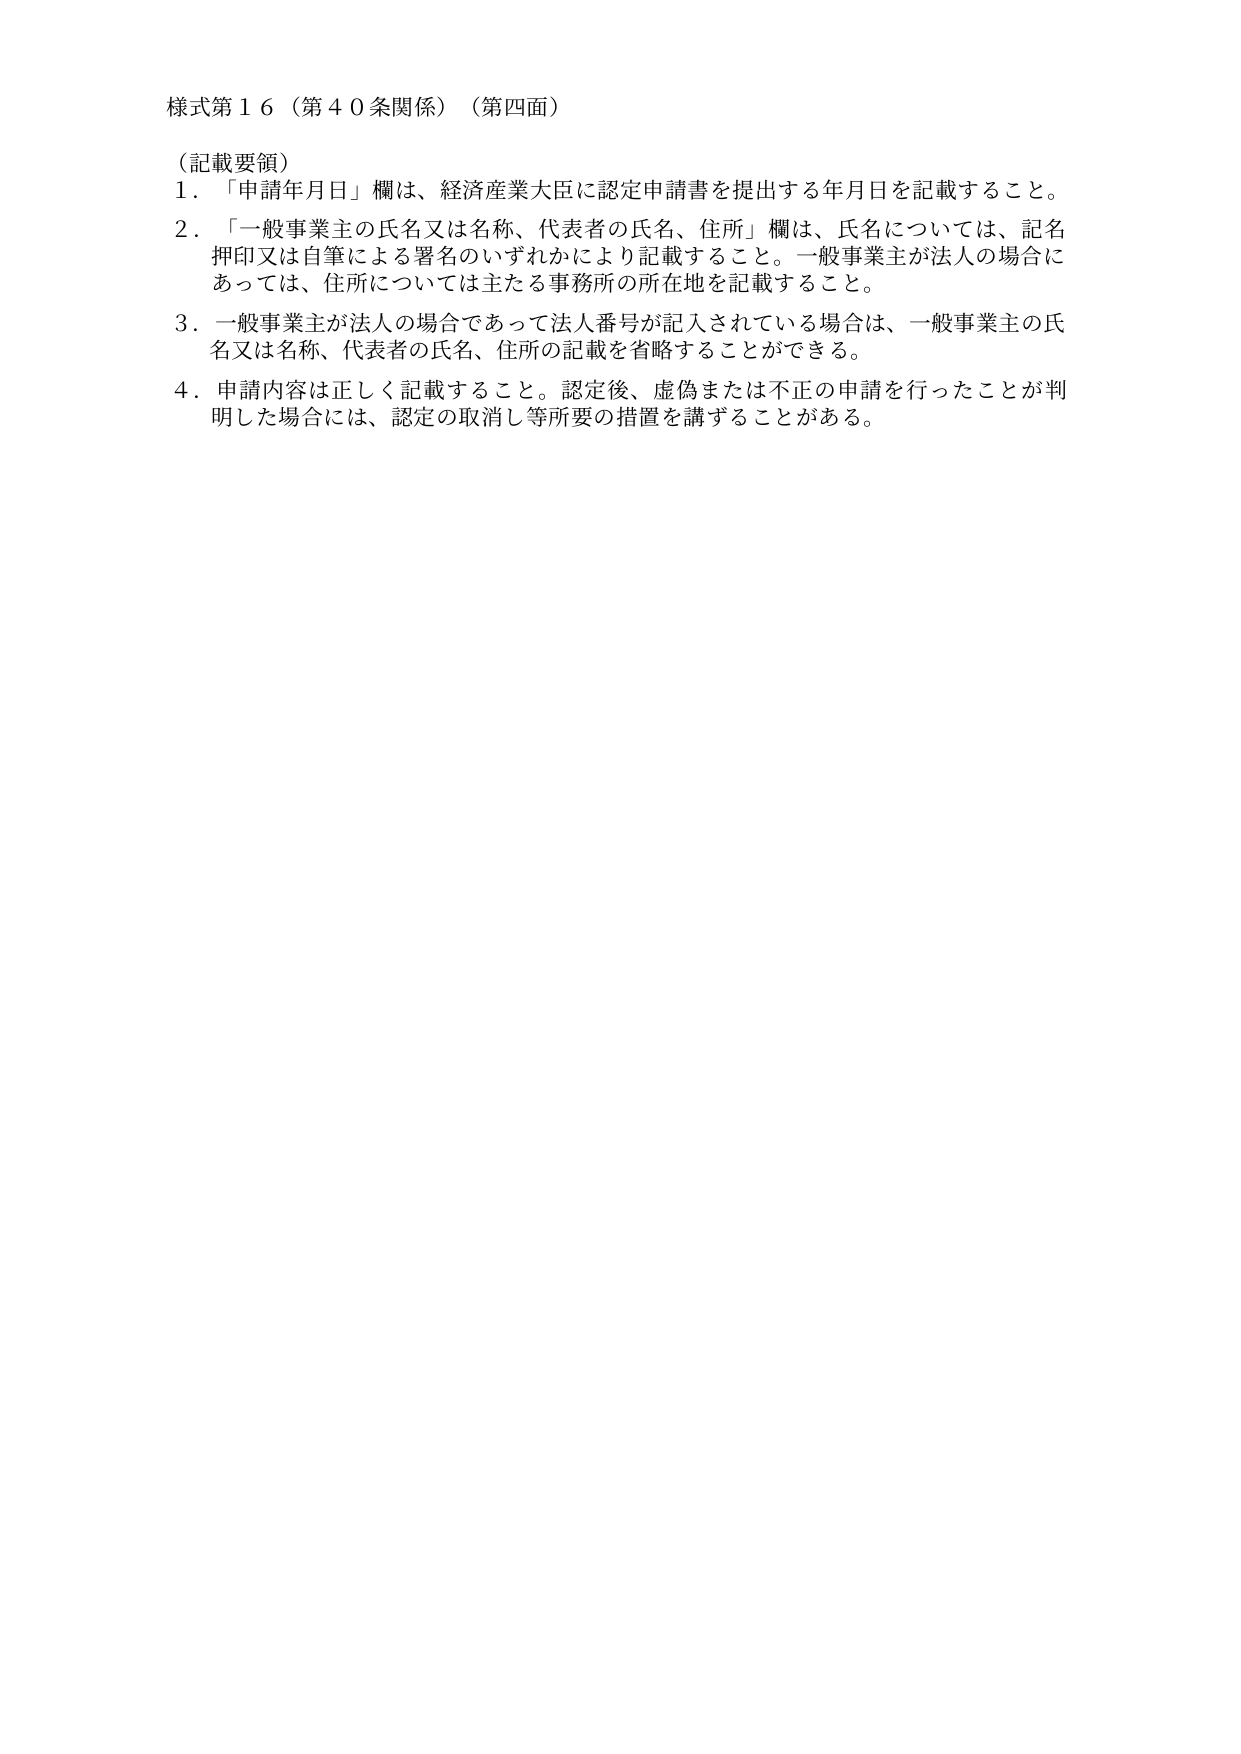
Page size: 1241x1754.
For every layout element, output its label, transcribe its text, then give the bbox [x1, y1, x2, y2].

text 様式第１６（第４０条関係）（第四面） [167, 89, 1070, 122]
text ２．「一般事業主の氏名又は名称、代表者の氏名、住所」欄は、氏名については、記名押印又は自筆による署名のいずれかにより記載すること。一般事業主が法人の場合にあっては、住所については主たる事務所の所在地を記載すること。 [170, 216, 1067, 297]
text １．「申請年月日」欄は、経済産業大臣に認定申請書を提出する年月日を記載すること。 [170, 176, 1067, 203]
text ３．一般事業主が法人の場合であって法人番号が記入されている場合は、一般事業主の氏名又は名称、代表者の氏名、住所の記載を省略することができる。 [170, 310, 1067, 364]
text （記載要領） [167, 149, 996, 176]
text ４．申請内容は正しく記載すること。認定後、虚偽または不正の申請を行ったことが判明した場合には、認定の取消し等所要の措置を講ずることがある。 [170, 376, 1067, 431]
